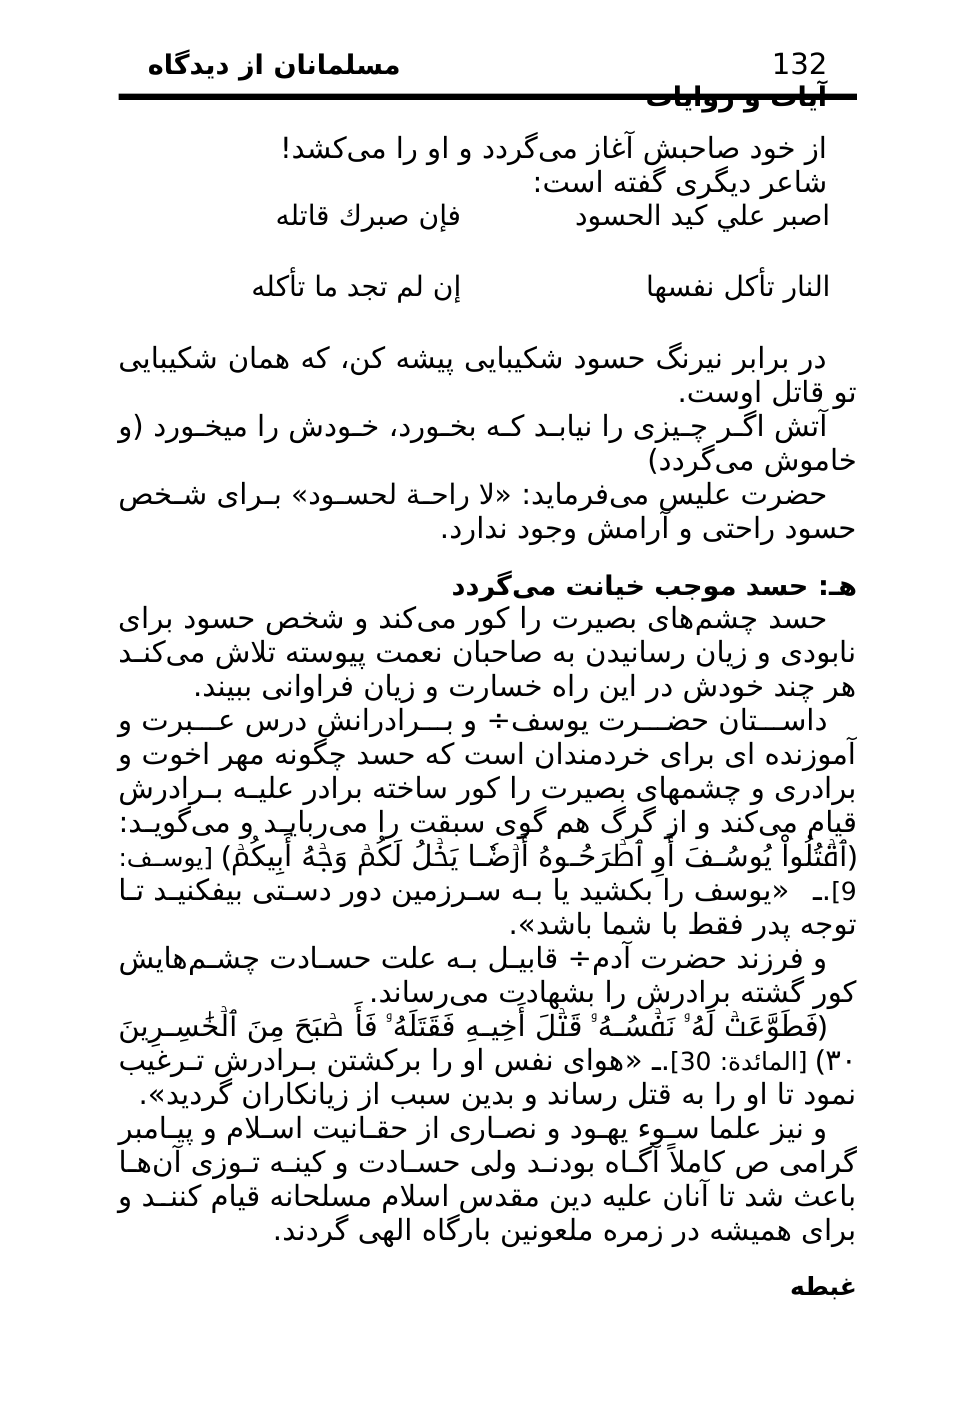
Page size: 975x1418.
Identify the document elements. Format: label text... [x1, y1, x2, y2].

text و فرزند حضرت آدم÷ قابیل به علت حسادت چشم‌هایش کور گشته برادرش را بشهادت می‌رساند. [118, 941, 857, 1009]
text غبطه [118, 1272, 857, 1301]
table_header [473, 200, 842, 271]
text شاعر دیگری گفته است: [118, 166, 857, 199]
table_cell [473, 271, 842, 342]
text و نیز علما سوء یهود و نصاری از حقانیت اسلام و پیامبر گرامی ص کاملاً ‌آگاه بودند ولی حسادت و کینه توزی آن‌ها باعث شد تا آنان علیه دین مقدس اسلام مسلحانه قیام کنند و برای همیشه در زمره ملعونین بارگاه الهی گردند. [118, 1111, 857, 1247]
text ﴿فَطَوَّعَتۡ لَهُۥ نَفۡسُهُۥ قَتۡلَ أَخِيهِ فَقَتَلَهُۥ فَأَصۡبَحَ مِنَ ٱلۡخَٰسِرِينَ ٣٠﴾ [المائدة: 30]. «هوای نفس او را برکشتن برادرش ترغیب نمود تا او را به قتل رساند و بدین سبب از زیانکاران گردید». [118, 1009, 857, 1111]
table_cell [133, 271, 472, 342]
text در برابر نیرنگ حسود شکیبایی پیشه کن، که همان شکیبایی تو قاتل اوست. [118, 342, 857, 409]
text آتش اگر چیزی را نیابد که بخورد، خودش را میخورد (و خاموش می‌گردد) [118, 409, 857, 477]
text هـ: حسد موجب خیانت می‌گردد [118, 570, 857, 602]
text حضرت علیس می‌فرماید: «لا راحة لحسود» برای شخص حسود راحتی و آرامش وجود ندارد. [118, 477, 857, 545]
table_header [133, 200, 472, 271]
text حسد چشم‌های بصیرت را کور می‌کند و شخص حسود برای نابودی و زیان رسانیدن به صاحبان نعمت پیوسته تلاش می‌کند هر چند خودش در این راه خسارت و زیان فراوانی ببیند. [118, 602, 857, 704]
text از خود صاحبش آغاز می‌گردد و او را می‌کشد! [118, 132, 857, 166]
text داستان حضرت یوسف÷ و برادرانش درس عبرت و آموزنده ای برای خردمندان است که حسد چگونه مهر اخوت و برادری و چشمهای بصیرت را کور ساخته برادر علیه برادرش قیام می‌کند و از گرگ هم گوی سبقت را می‌رباید و می‌گوید: ﴿ٱقۡتُلُواْ يُوسُفَ أَوِ ٱطۡرَحُوهُ أَرۡضٗا يَخۡلُ لَكُمۡ وَجۡهُ أَبِيكُمۡ﴾ [يوسف: 9]. «یوسف را بکشید یا به سرزمین دور دستی بیفکنید تا توجه پدر فقط با شما باشد». [118, 704, 857, 941]
